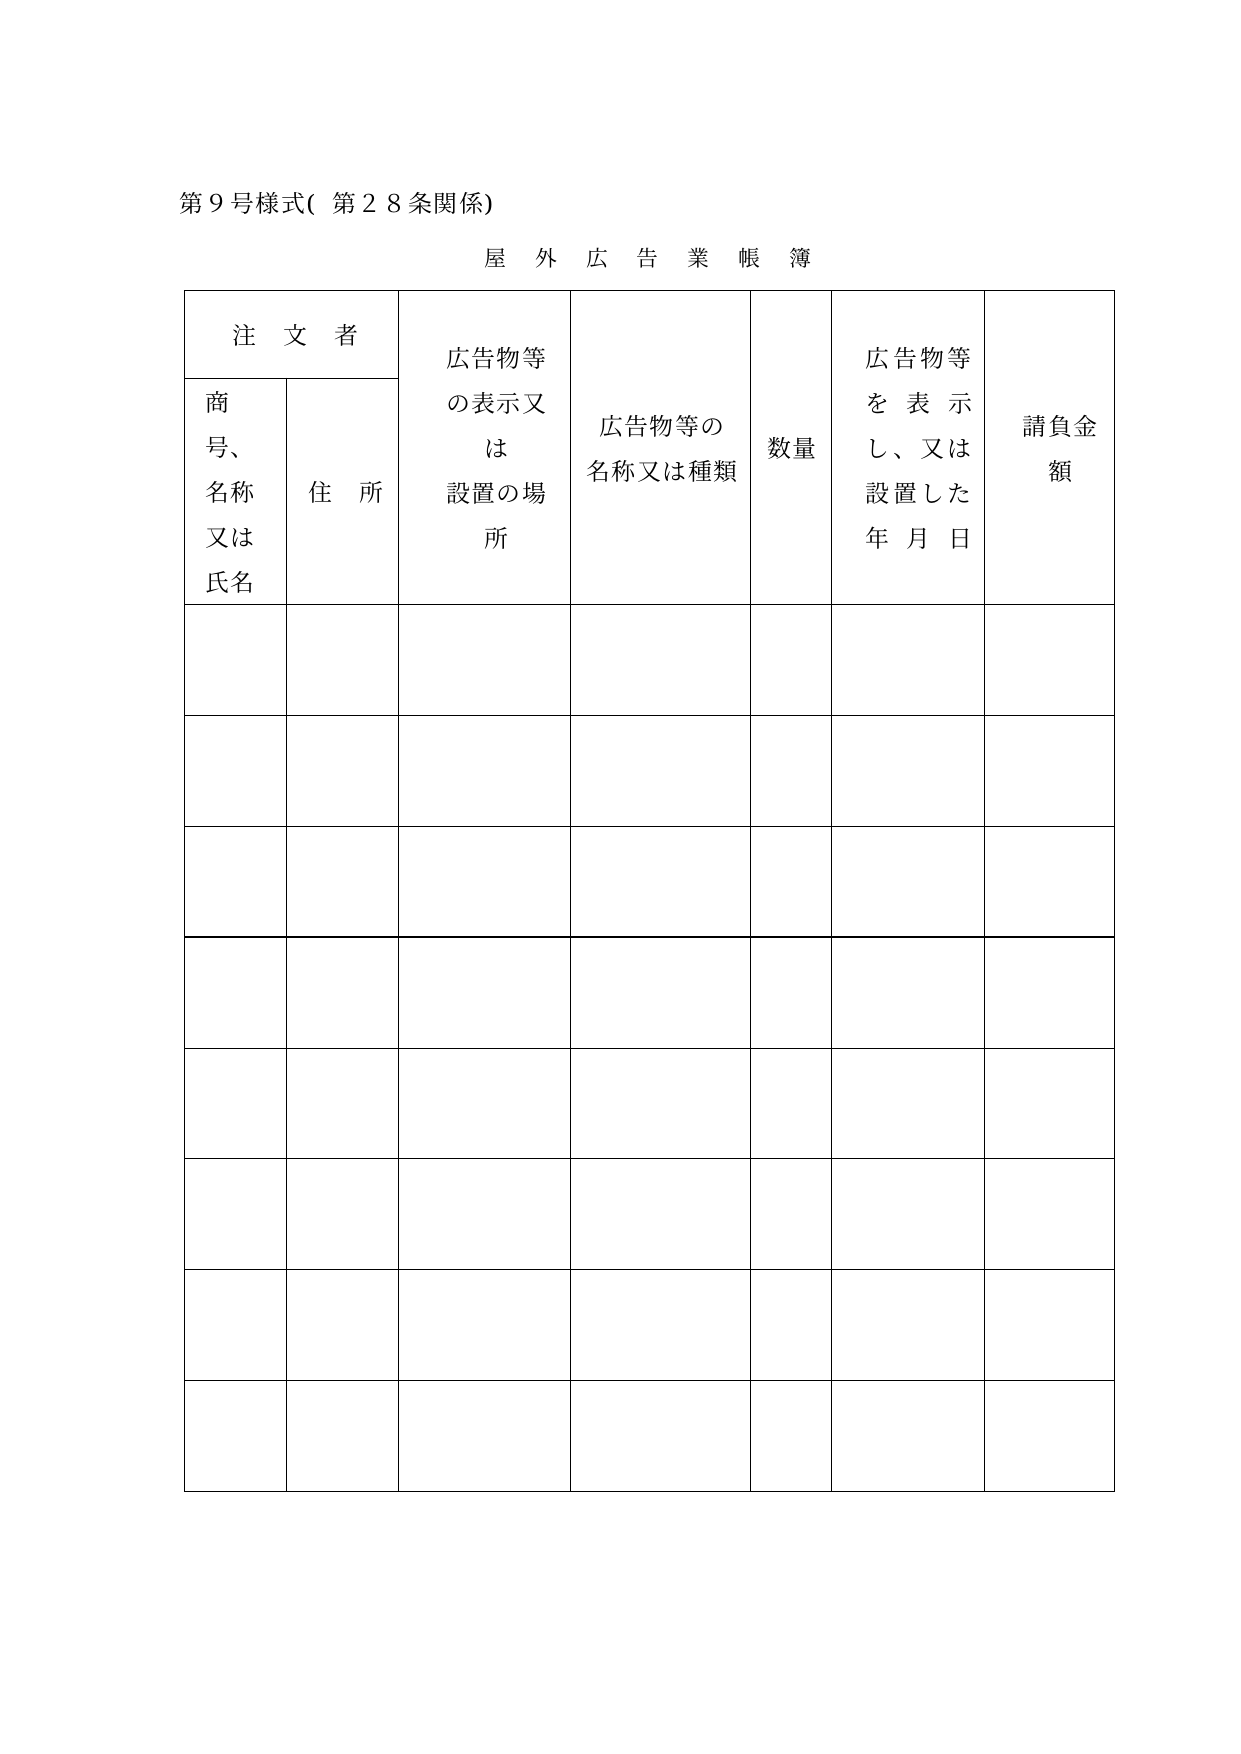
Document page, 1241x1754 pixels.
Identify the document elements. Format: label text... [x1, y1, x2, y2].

table_cell [985, 1159, 1114, 1269]
table_cell [399, 1381, 570, 1491]
table_cell [571, 605, 750, 714]
table_header 数量 [751, 291, 831, 604]
table_cell [571, 1381, 750, 1491]
table_cell [751, 827, 831, 936]
table_cell [185, 1381, 286, 1491]
table_cell [399, 827, 570, 936]
table_cell [185, 1159, 286, 1269]
table_cell [287, 716, 398, 826]
table_cell [399, 1159, 570, 1269]
table_cell [399, 716, 570, 826]
table_cell [287, 938, 398, 1047]
table_cell [571, 1159, 750, 1269]
table_cell [185, 716, 286, 826]
table_header 広告物等の 名称又は種類 [571, 291, 750, 604]
table_cell [751, 1049, 831, 1158]
table_cell [399, 1270, 570, 1380]
table_cell [832, 716, 984, 826]
table_header 広告物等を表示し、又は設置した年月日 [832, 291, 984, 604]
table_cell [751, 716, 831, 826]
table_cell [751, 1159, 831, 1269]
table_cell [571, 716, 750, 826]
table_cell [287, 827, 398, 936]
table_cell [571, 1270, 750, 1380]
table_cell [185, 938, 286, 1047]
table_cell [985, 938, 1114, 1047]
table_cell 住 所 [287, 379, 398, 604]
table_cell [185, 605, 286, 714]
table_cell [832, 1270, 984, 1380]
table_cell [985, 1381, 1114, 1491]
table_cell [287, 1049, 398, 1158]
text 第９号様式(第２８条関係) [179, 179, 1120, 224]
table_cell [832, 1049, 984, 1158]
table_cell [287, 1159, 398, 1269]
table_cell [399, 938, 570, 1047]
table_cell [985, 827, 1114, 936]
table_cell [985, 1270, 1114, 1380]
table_cell [185, 1049, 286, 1158]
table_cell [832, 1381, 984, 1491]
table_header 広告物等の表示又は 設置の場所 [399, 291, 570, 604]
table_cell [185, 1270, 286, 1380]
table_cell [832, 1159, 984, 1269]
text 屋 外 広 告 業 帳 簿 [179, 235, 1120, 280]
table_cell [832, 605, 984, 714]
table_cell 商号、名称又は氏名 [185, 379, 286, 604]
table_cell [571, 827, 750, 936]
table_cell [832, 827, 984, 936]
table_header 請負金額 [985, 291, 1114, 604]
table_cell [751, 1381, 831, 1491]
table_cell [751, 938, 831, 1047]
table_cell [985, 1049, 1114, 1158]
table_cell [185, 827, 286, 936]
table_cell [287, 605, 398, 714]
table_header 注 文 者 [185, 291, 398, 378]
table_cell [287, 1270, 398, 1380]
table_cell [985, 605, 1114, 714]
table_cell [985, 716, 1114, 826]
table_cell [571, 1049, 750, 1158]
table_cell [571, 938, 750, 1047]
table_cell [751, 605, 831, 714]
table_cell [399, 1049, 570, 1158]
table_cell [832, 938, 984, 1047]
table_cell [399, 605, 570, 714]
table_cell [287, 1381, 398, 1491]
table_cell [751, 1270, 831, 1380]
